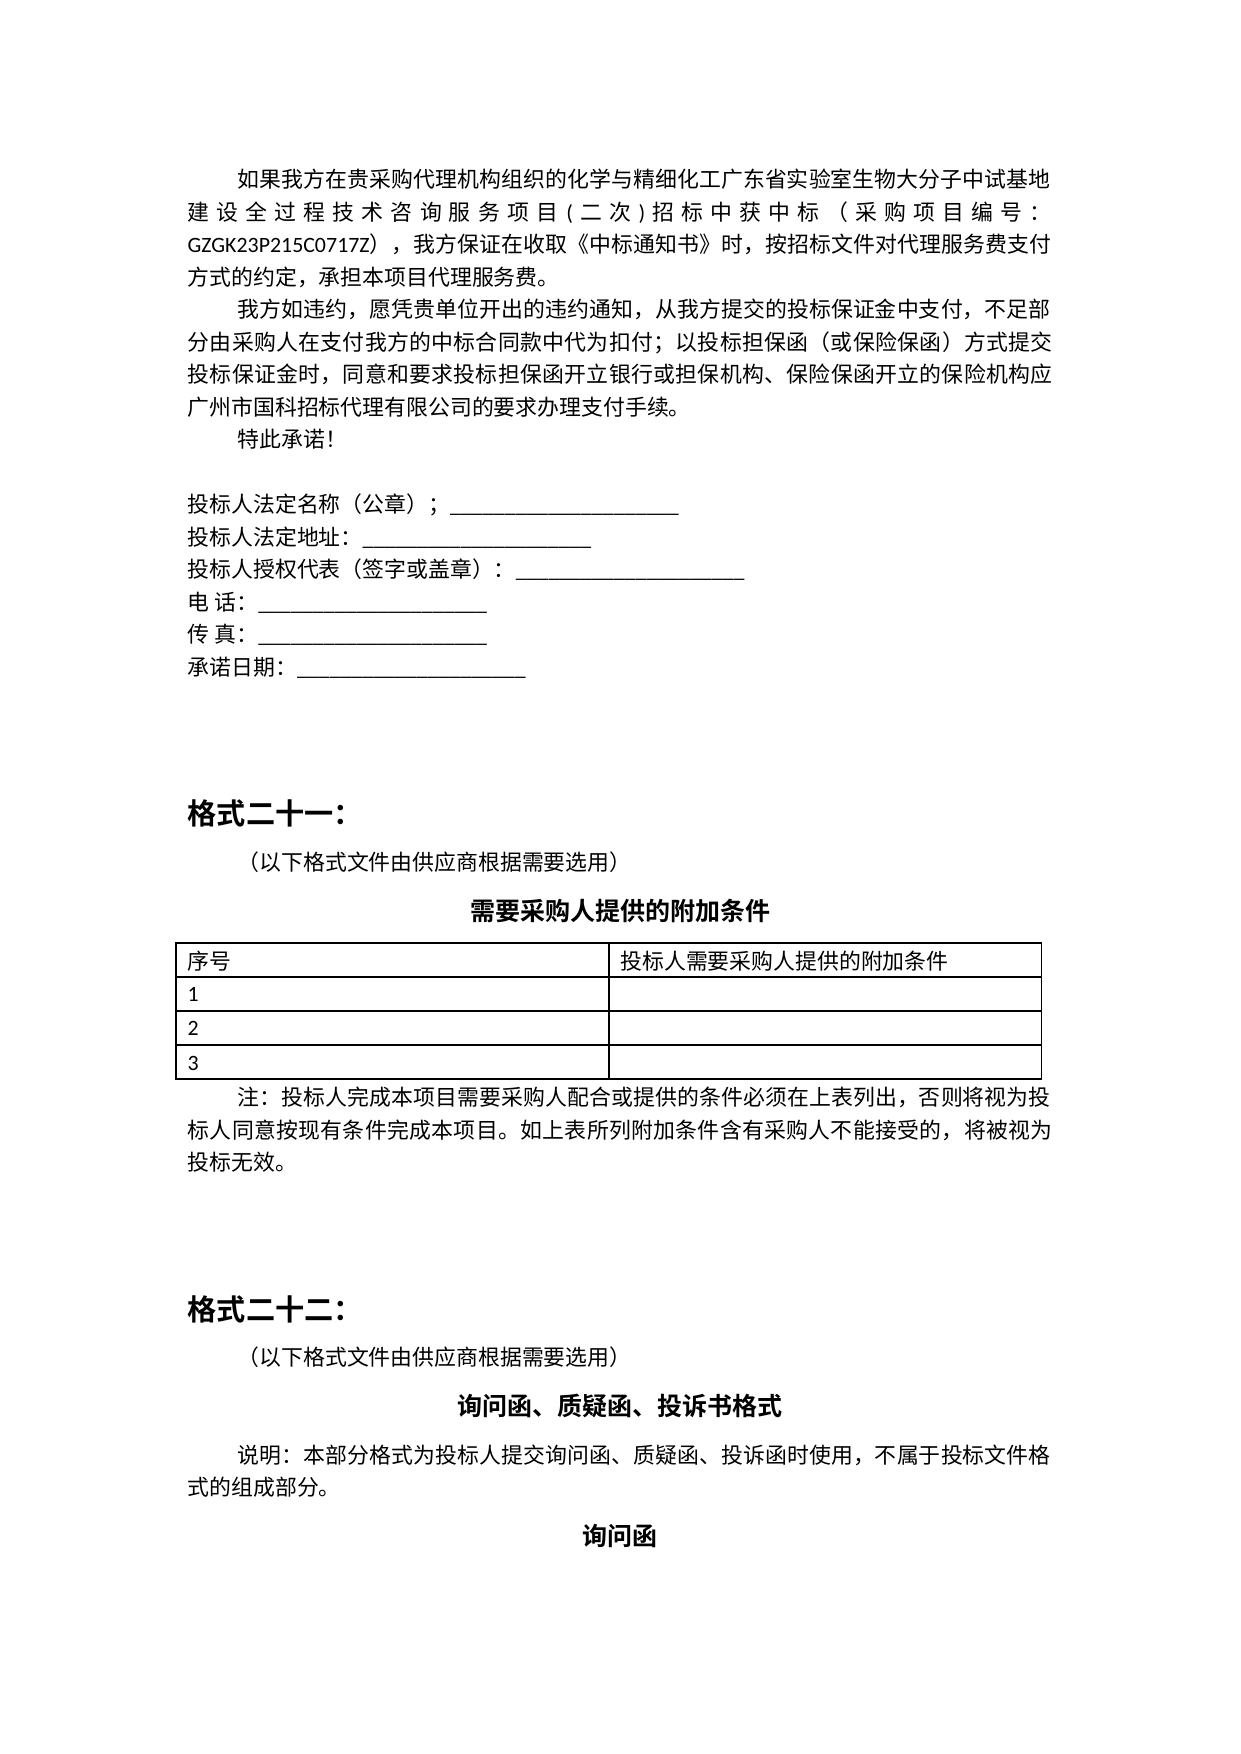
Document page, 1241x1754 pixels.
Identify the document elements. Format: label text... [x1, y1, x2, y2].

text 我方如违约，愿凭贵单位开出的违约通知，从我方提交的投标保证金中支付，不足部分由采购人在支付我方的中标合同款中代为扣付；以投标担保函（或保险保函）方式提交投标保证金时，同意和要求投标担保函开立银行或担保机构、保险保函开立的保险机构应广州市国科招标代理有限公司的要求办理支付手续。 [187, 292, 1053, 422]
text （以下格式文件由供应商根据需要选用） [187, 1340, 1053, 1372]
table_cell [610, 1012, 1041, 1044]
text （以下格式文件由供应商根据需要选用） [187, 844, 1053, 877]
text 特此承诺！ [187, 422, 1053, 454]
text 投标人授权代表（签字或盖章）：_____________________ [187, 552, 1053, 584]
text 说明：本部分格式为投标人提交询问函、质疑函、投诉函时使用，不属于投标文件格式的组成部分。 [187, 1437, 1053, 1502]
table_cell 2 [177, 1012, 608, 1044]
text 格式二十一： [187, 779, 1053, 844]
table_cell 3 [177, 1046, 608, 1078]
text 注：投标人完成本项目需要采购人配合或提供的条件必须在上表列出，否则将视为投标人同意按现有条件完成本项目。如上表所列附加条件含有采购人不能接受的，将被视为投标无效。 [187, 1080, 1053, 1177]
table_header 投标人需要采购人提供的附加条件 [610, 944, 1041, 976]
text 需要采购人提供的附加条件 [187, 877, 1053, 942]
text 询问函 [187, 1502, 1053, 1567]
text 电 话：_____________________ [187, 584, 1053, 617]
text 投标人法定名称（公章）；_____________________ [187, 487, 1053, 519]
text 格式二十二： [187, 1275, 1053, 1340]
text 如果我方在贵采购代理机构组织的化学与精细化工广东省实验室生物大分子中试基地建设全过程技术咨询服务项目(二次)招标中获中标（采购项目编号：GZGK23P215C0717Z），我方保证在收取《中标通知书》时，按招标文件对代理服务费支付方式的约定，承担本项目代理服务费。 [187, 162, 1053, 292]
table_cell [610, 978, 1041, 1010]
table_header 序号 [177, 944, 608, 976]
text 传 真：_____________________ [187, 617, 1053, 649]
table_cell [610, 1046, 1041, 1078]
text 询问函、质疑函、投诉书格式 [187, 1372, 1053, 1437]
text 承诺日期：_____________________ [187, 649, 1053, 682]
table_cell 1 [177, 978, 608, 1010]
text 投标人法定地址：_____________________ [187, 519, 1053, 552]
